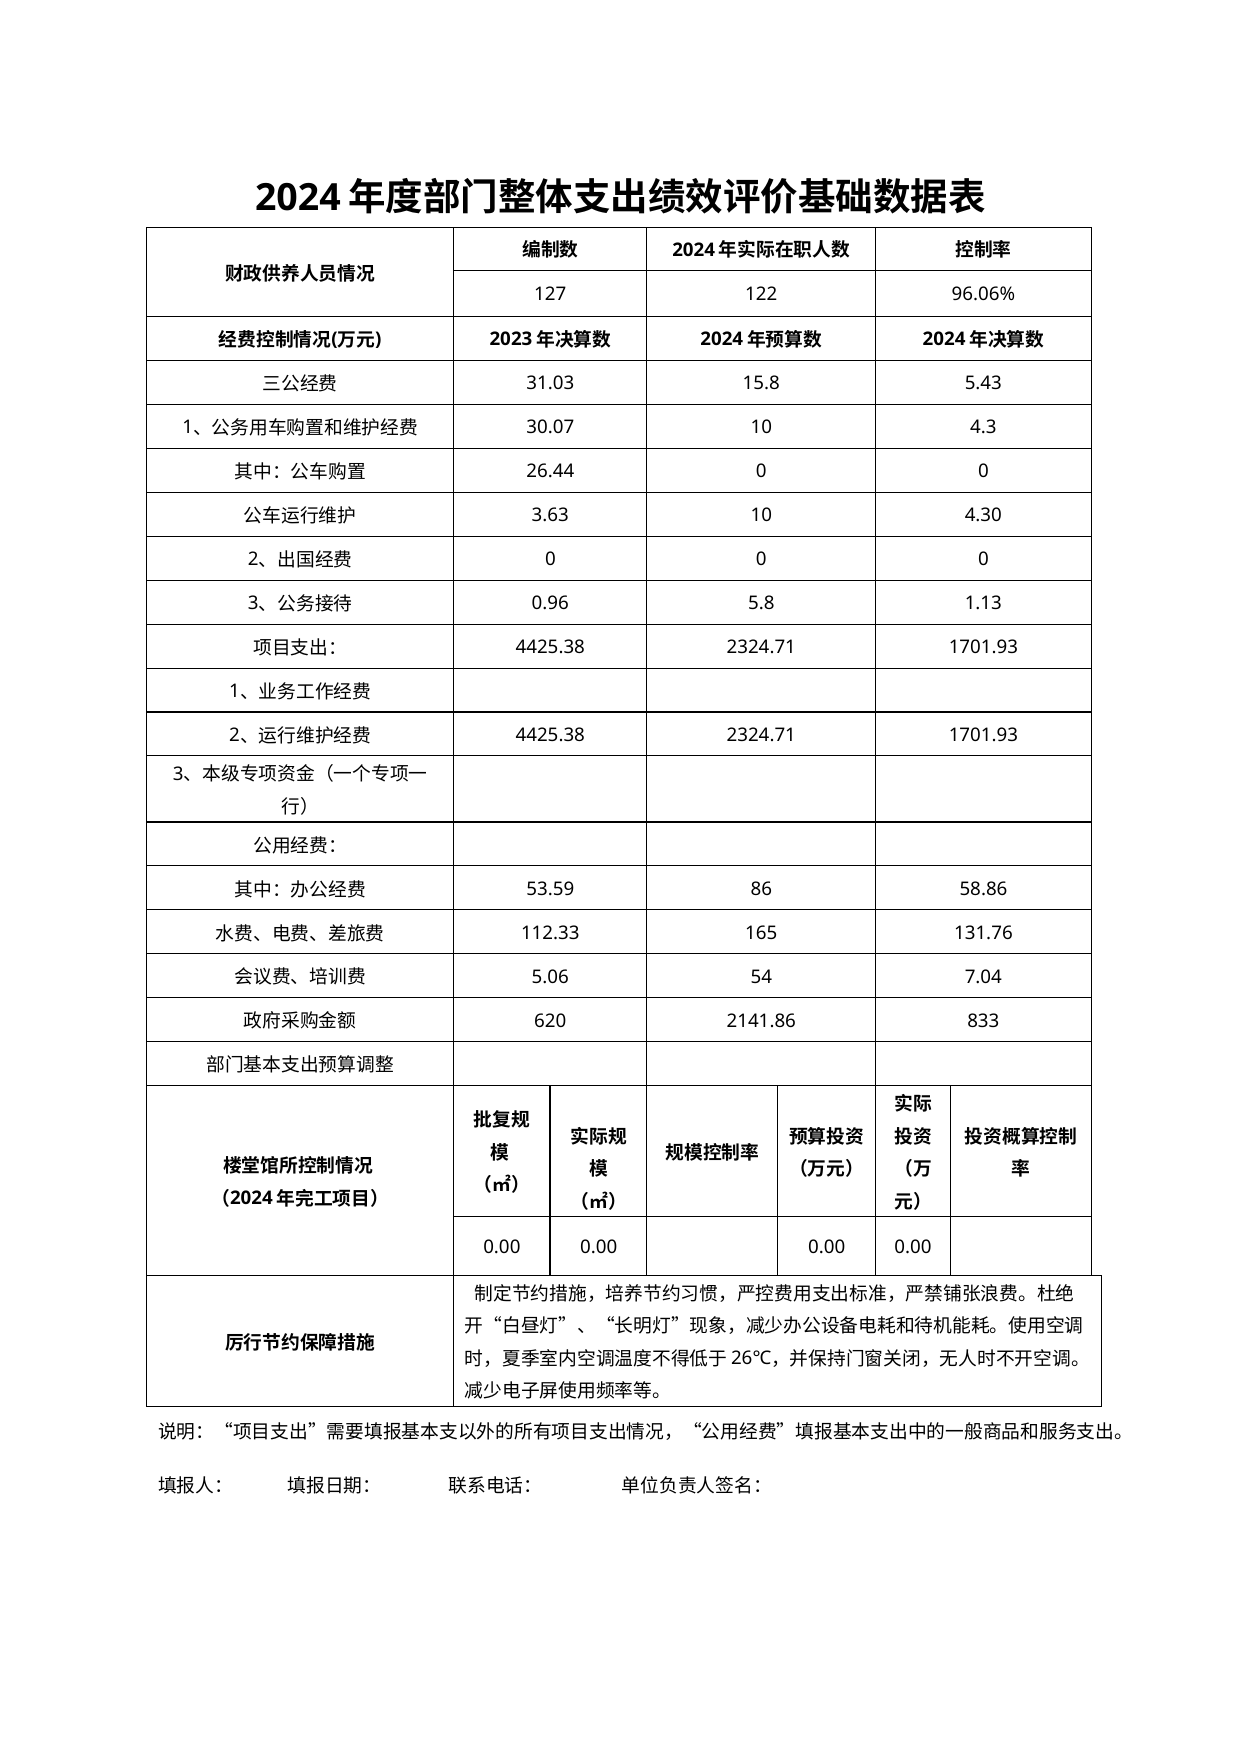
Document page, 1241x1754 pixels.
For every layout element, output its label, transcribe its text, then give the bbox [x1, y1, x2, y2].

table_cell 122 [647, 271, 875, 316]
table_cell 会议费、培训费 [147, 954, 453, 997]
table_cell [647, 756, 875, 821]
table_cell [454, 823, 646, 865]
table_cell 0 [647, 449, 875, 492]
table_cell 833 [876, 998, 1091, 1041]
table_cell [951, 1217, 1091, 1275]
table_cell 投资概算控制率 [951, 1086, 1091, 1216]
table_cell 项目支出： [147, 625, 453, 667]
table_cell 批复规模 （㎡） [454, 1086, 549, 1216]
table_cell 112.33 [454, 910, 646, 953]
table_cell 部门基本支出预算调整 [147, 1042, 453, 1085]
table_cell 其中：公车购置 [147, 449, 453, 492]
table_cell 15.8 [647, 361, 875, 404]
table_cell [454, 669, 646, 711]
table_cell 其中：办公经费 [147, 866, 453, 909]
table_cell 3、公务接待 [147, 581, 453, 623]
table_cell [647, 823, 875, 865]
table_cell 2324.71 [647, 625, 875, 667]
table_cell 3、本级专项资金（一个专项一行） [147, 756, 453, 821]
table_header 2024年实际在职人数 [647, 228, 875, 269]
table_header 编制数 [454, 228, 646, 269]
table_cell 5.8 [647, 581, 875, 623]
table_cell 0.00 [454, 1217, 549, 1275]
table_cell 公用经费： [147, 823, 453, 865]
table_cell 54 [647, 954, 875, 997]
table_cell 4.3 [876, 405, 1091, 448]
table_cell 53.59 [454, 866, 646, 909]
table_cell 实际投资 （万元） [876, 1086, 950, 1216]
table_cell 620 [454, 998, 646, 1041]
table_cell 制定节约措施，培养节约习惯，严控费用支出标准，严禁铺张浪费。杜绝开“白昼灯”、“长明灯”现象，减少办公设备电耗和待机能耗。使用空调时，夏季室内空调温度不得低于26℃，并保持门窗关闭，无人时不开空调。减少电子屏使用频率等。 [454, 1276, 1101, 1406]
table_cell 30.07 [454, 405, 646, 448]
table_cell 2024年决算数 [876, 317, 1091, 360]
table_cell 2024年预算数 [647, 317, 875, 360]
table_cell 规模控制率 [647, 1086, 777, 1216]
table_cell 楼堂馆所控制情况 （2024年完工项目） [147, 1086, 453, 1275]
table_cell [454, 1042, 646, 1085]
table_cell 26.44 [454, 449, 646, 492]
table_cell 0 [454, 537, 646, 579]
table_cell 4.30 [876, 493, 1091, 536]
table_cell 58.86 [876, 866, 1091, 909]
table_header 财政供养人员情况 [147, 228, 453, 316]
table_cell [876, 756, 1091, 821]
table_cell 实际规模 （㎡） [551, 1086, 646, 1216]
table_cell 1、业务工作经费 [147, 669, 453, 711]
table_cell 政府采购金额 [147, 998, 453, 1041]
table_cell 5.43 [876, 361, 1091, 404]
table_cell 1、公务用车购置和维护经费 [147, 405, 453, 448]
table_cell 96.06% [876, 271, 1091, 316]
table_cell 86 [647, 866, 875, 909]
table_cell 2、出国经费 [147, 537, 453, 579]
table_cell 7.04 [876, 954, 1091, 997]
table_cell 0 [876, 537, 1091, 579]
table_cell [454, 756, 646, 821]
table_cell 水费、电费、差旅费 [147, 910, 453, 953]
table_cell [876, 1042, 1091, 1085]
table_cell 2141.86 [647, 998, 875, 1041]
table_cell 1701.93 [876, 625, 1091, 667]
table_cell 2、运行维护经费 [147, 713, 453, 755]
table_cell 127 [454, 271, 646, 316]
table_cell 预算投资 （万元） [778, 1086, 875, 1216]
table_cell [647, 669, 875, 711]
table_cell 0.00 [876, 1217, 950, 1275]
table_cell 0.00 [551, 1217, 646, 1275]
table_cell 31.03 [454, 361, 646, 404]
table_cell 4425.38 [454, 713, 646, 755]
table_cell [876, 823, 1091, 865]
table_cell 公车运行维护 [147, 493, 453, 536]
table_cell 1.13 [876, 581, 1091, 623]
table_cell 10 [647, 493, 875, 536]
table_cell 0.96 [454, 581, 646, 623]
table_cell 131.76 [876, 910, 1091, 953]
text 2024年度部门整体支出绩效评价基础数据表 [187, 162, 1053, 227]
table_cell 填报人： 填报日期： 联系电话： 单位负责人签名： [147, 1454, 1144, 1514]
table_cell 2023年决算数 [454, 317, 646, 360]
table_cell 2324.71 [647, 713, 875, 755]
table_cell 厉行节约保障措施 [147, 1276, 453, 1406]
table_cell 10 [647, 405, 875, 448]
table_cell 三公经费 [147, 361, 453, 404]
table_cell 1701.93 [876, 713, 1091, 755]
table_cell 4425.38 [454, 625, 646, 667]
table_cell 165 [647, 910, 875, 953]
table_cell 5.06 [454, 954, 646, 997]
table_cell [647, 1042, 875, 1085]
table_cell 0.00 [778, 1217, 875, 1275]
table_cell 0 [876, 449, 1091, 492]
table_cell 经费控制情况(万元) [147, 317, 453, 360]
table_cell 0 [647, 537, 875, 579]
table_cell 说明：“项目支出”需要填报基本支以外的所有项目支出情况，“公用经费”填报基本支出中的一般商品和服务支出。 [147, 1406, 1144, 1454]
table_header 控制率 [876, 228, 1091, 269]
table_cell 3.63 [454, 493, 646, 536]
table_cell [647, 1217, 777, 1275]
table_cell [876, 669, 1091, 711]
